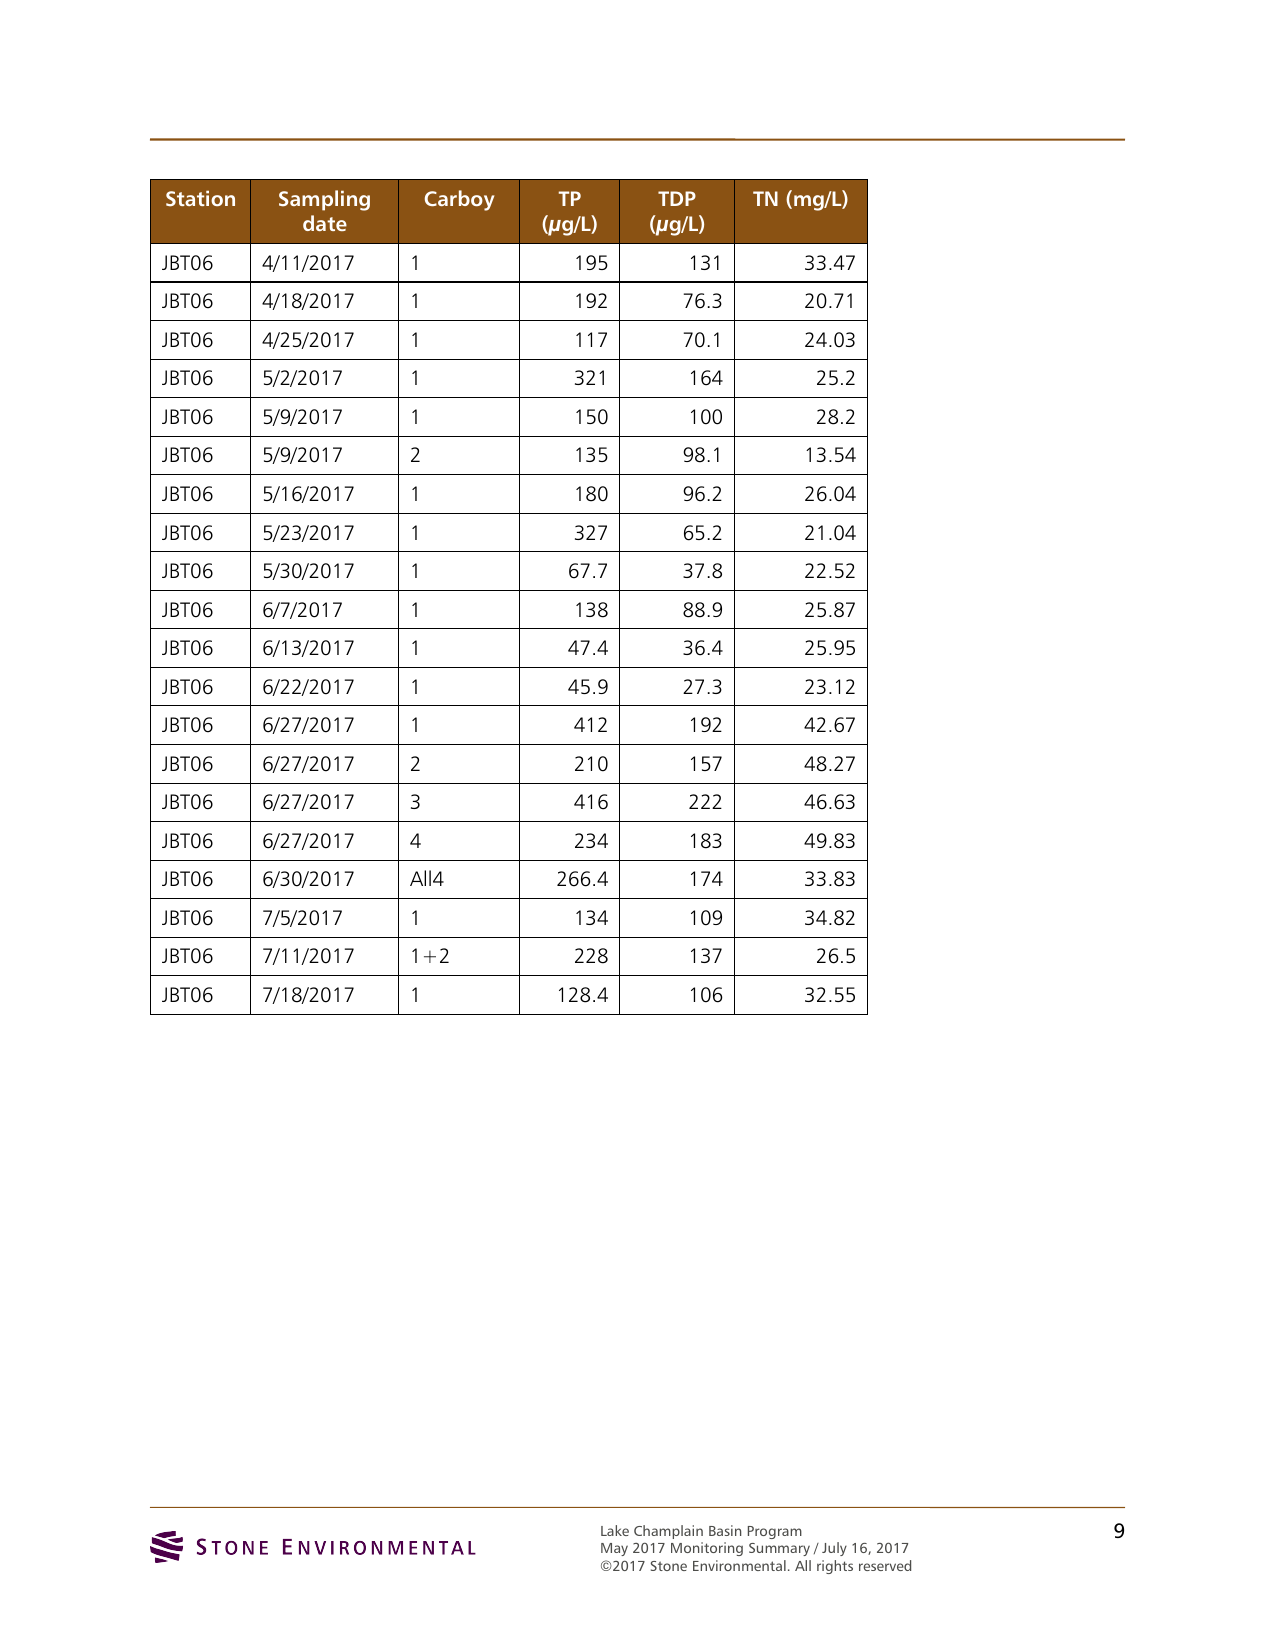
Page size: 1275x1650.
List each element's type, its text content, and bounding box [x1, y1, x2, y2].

table_cell 195 [520, 244, 619, 281]
table_cell 210 [520, 745, 619, 782]
table_cell 1 [399, 668, 519, 705]
table_cell 234 [520, 822, 619, 859]
table_cell 1 [399, 244, 519, 281]
table_cell 45.9 [520, 668, 619, 705]
table_cell 42.67 [735, 706, 867, 744]
table_cell JBT06 [151, 629, 250, 667]
table_cell 1 [399, 475, 519, 513]
table_cell 25.95 [735, 629, 867, 667]
table_cell 46.63 [735, 784, 867, 821]
table_cell JBT06 [151, 745, 250, 782]
table_cell 2 [399, 437, 519, 474]
table_cell 37.8 [620, 552, 734, 590]
table_header Station [151, 180, 250, 243]
table_cell JBT06 [151, 899, 250, 937]
table_cell JBT06 [151, 321, 250, 358]
table_cell All4 [399, 861, 519, 898]
table_cell 21.04 [735, 514, 867, 551]
table_header TP (µg/L) [520, 180, 619, 243]
table_cell 6/13/2017 [251, 629, 398, 667]
table_cell 1 [399, 591, 519, 628]
table_cell 180 [520, 475, 619, 513]
table_cell JBT06 [151, 244, 250, 281]
table_cell 138 [520, 591, 619, 628]
table_cell 109 [620, 899, 734, 937]
table_cell 192 [620, 706, 734, 744]
table_cell JBT06 [151, 706, 250, 744]
table_cell 4/18/2017 [251, 283, 398, 320]
table_cell 5/9/2017 [251, 437, 398, 474]
table_cell 33.83 [735, 861, 867, 898]
table_cell 228 [520, 938, 619, 975]
table_header TN (mg/L) [735, 180, 867, 243]
table_cell 49.83 [735, 822, 867, 859]
table_cell 7/11/2017 [251, 938, 398, 975]
table_cell 1 [399, 706, 519, 744]
table_cell 7/5/2017 [251, 899, 398, 937]
table_cell 65.2 [620, 514, 734, 551]
table_cell 25.87 [735, 591, 867, 628]
table_cell 135 [520, 437, 619, 474]
table_cell 321 [520, 360, 619, 397]
table_cell 5/23/2017 [251, 514, 398, 551]
table_cell 33.47 [735, 244, 867, 281]
table_cell 3 [399, 784, 519, 821]
table_cell 134 [520, 899, 619, 937]
table_cell 5/9/2017 [251, 398, 398, 436]
table_cell JBT06 [151, 822, 250, 859]
table_cell JBT06 [151, 976, 250, 1014]
table_cell 26.04 [735, 475, 867, 513]
table_cell 28.2 [735, 398, 867, 436]
table_cell 7/18/2017 [251, 976, 398, 1014]
table_cell 4/11/2017 [251, 244, 398, 281]
table_cell 266.4 [520, 861, 619, 898]
table_cell 2 [399, 745, 519, 782]
table_cell 128.4 [520, 976, 619, 1014]
table_cell 1 [399, 514, 519, 551]
table_cell 1 [399, 899, 519, 937]
table_cell 416 [520, 784, 619, 821]
table_cell 76.3 [620, 283, 734, 320]
table_cell 6/7/2017 [251, 591, 398, 628]
table_cell 1 [399, 360, 519, 397]
table_cell 88.9 [620, 591, 734, 628]
table_cell 164 [620, 360, 734, 397]
table_header Carboy [399, 180, 519, 243]
table_cell 1 [399, 629, 519, 667]
table_cell 117 [520, 321, 619, 358]
table_cell JBT06 [151, 475, 250, 513]
table_cell 100 [620, 398, 734, 436]
table_cell 1 [399, 552, 519, 590]
table_cell 20.71 [735, 283, 867, 320]
table_cell 98.1 [620, 437, 734, 474]
table_cell 70.1 [620, 321, 734, 358]
table_cell 4 [399, 822, 519, 859]
table_cell 1 [399, 283, 519, 320]
table_cell 6/22/2017 [251, 668, 398, 705]
table_cell JBT06 [151, 784, 250, 821]
table_cell 222 [620, 784, 734, 821]
table_cell 25.2 [735, 360, 867, 397]
table_cell 6/27/2017 [251, 745, 398, 782]
table_cell 327 [520, 514, 619, 551]
table_cell 5/2/2017 [251, 360, 398, 397]
table_cell 22.52 [735, 552, 867, 590]
table_cell 34.82 [735, 899, 867, 937]
table_cell JBT06 [151, 360, 250, 397]
table_cell 106 [620, 976, 734, 1014]
table_cell 13.54 [735, 437, 867, 474]
table_cell 26.5 [735, 938, 867, 975]
table_cell 192 [520, 283, 619, 320]
table_cell 1 [399, 976, 519, 1014]
table_cell 67.7 [520, 552, 619, 590]
table_cell 6/27/2017 [251, 822, 398, 859]
table_cell JBT06 [151, 514, 250, 551]
table_cell JBT06 [151, 398, 250, 436]
table_cell JBT06 [151, 938, 250, 975]
table_cell 6/27/2017 [251, 784, 398, 821]
table_header Sampling date [251, 180, 398, 243]
table_cell JBT06 [151, 591, 250, 628]
table_cell 174 [620, 861, 734, 898]
table_cell JBT06 [151, 437, 250, 474]
table_cell 1 [399, 398, 519, 436]
table_cell 6/30/2017 [251, 861, 398, 898]
table_cell JBT06 [151, 861, 250, 898]
table_cell JBT06 [151, 668, 250, 705]
table_cell 6/27/2017 [251, 706, 398, 744]
table_cell 48.27 [735, 745, 867, 782]
table_cell 131 [620, 244, 734, 281]
table_cell 5/30/2017 [251, 552, 398, 590]
table_cell JBT06 [151, 283, 250, 320]
table_cell 36.4 [620, 629, 734, 667]
table_cell 157 [620, 745, 734, 782]
table_cell 23.12 [735, 668, 867, 705]
table_cell 150 [520, 398, 619, 436]
table_header TDP (µg/L) [620, 180, 734, 243]
table_cell 412 [520, 706, 619, 744]
table_cell 1 [399, 321, 519, 358]
table_cell 183 [620, 822, 734, 859]
table_cell 5/16/2017 [251, 475, 398, 513]
table_cell 32.55 [735, 976, 867, 1014]
table_cell 137 [620, 938, 734, 975]
table_cell 24.03 [735, 321, 867, 358]
table_cell 1+2 [399, 938, 519, 975]
table_cell 96.2 [620, 475, 734, 513]
table_cell JBT06 [151, 552, 250, 590]
table_cell 4/25/2017 [251, 321, 398, 358]
table_cell 27.3 [620, 668, 734, 705]
table_cell 47.4 [520, 629, 619, 667]
picture [150, 1531, 476, 1563]
